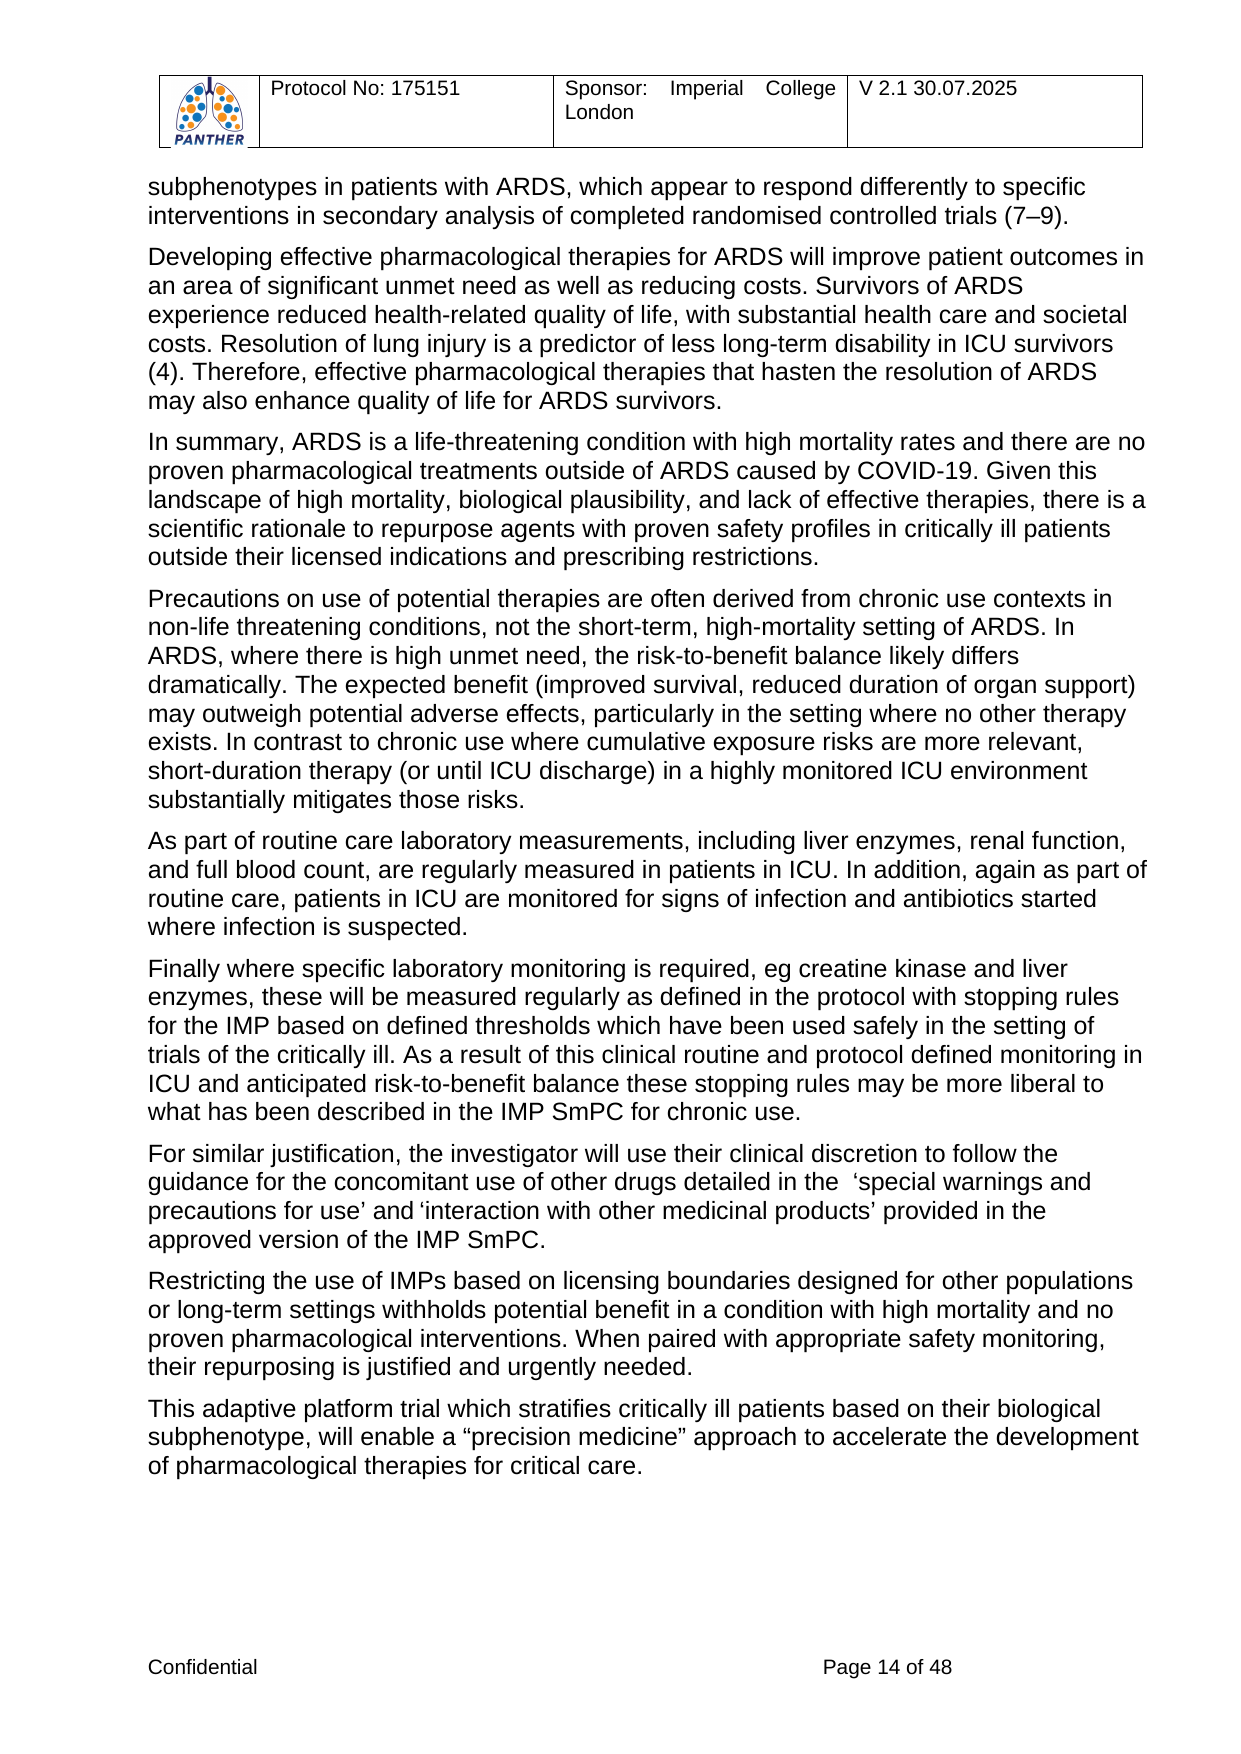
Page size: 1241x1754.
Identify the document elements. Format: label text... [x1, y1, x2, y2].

text Developing effective pharmacological therapies for ARDS will improve patient outcomes in an area of significant unmet need as well as reducing costs. Survivors of ARDS experience reduced health-related quality of life, with substantial health care and societal costs. Resolution of lung injury is a predictor of less long-term disability in ICU survivors (4). Therefore, effective pharmacological therapies that hasten the resolution of ARDS may also enhance quality of life for ARDS survivors. [148, 242, 1152, 415]
text This adaptive platform trial which stratifies critically ill patients based on their biological subphenotype, will enable a “precision medicine” approach to accelerate the development of pharmacological therapies for critical care. [148, 1393, 1152, 1480]
text For similar justification, the investigator will use their clinical discretion to follow the guidance for the concomitant use of other drugs detailed in the ‘special warnings and precautions for use’ and ‘interaction with other medicinal products’ provided in the approved version of the IMP SmPC. [148, 1138, 1152, 1253]
text Precautions on use of potential therapies are often derived from chronic use contexts in non-life threatening conditions, not the short-term, high-mortality setting of ARDS. In ARDS, where there is high unmet need, the risk-to-benefit balance likely differs dramatically. The expected benefit (improved survival, reduced duration of organ support) may outweigh potential adverse effects, particularly in the setting where no other therapy exists. In contrast to chronic use where cumulative exposure risks are more relevant, short-duration therapy (or until ICU discharge) in a highly monitored ICU environment substantially mitigates those risks. [148, 583, 1152, 813]
picture [170, 76, 248, 148]
text Finally where specific laboratory monitoring is required, eg creatine kinase and liver enzymes, these will be measured regularly as defined in the protocol with stopping rules for the IMP based on defined thresholds which have been used safely in the setting of trials of the critically ill. As a result of this clinical routine and protocol defined monitoring in ICU and anticipated risk-to-benefit balance these stopping rules may be more liberal to what has been described in the IMP SmPC for chronic use. [148, 953, 1152, 1126]
text Restricting the use of IMPs based on licensing boundaries designed for other populations or long-term settings withholds potential benefit in a condition with high mortality and no proven pharmacological interventions. When paired with appropriate safety monitoring, their repurposing is justified and urgently needed. [148, 1266, 1152, 1381]
text In summary, ARDS is a life-threatening condition with high mortality rates and there are no proven pharmacological treatments outside of ARDS caused by COVID-19. Given this landscape of high mortality, biological plausibility, and lack of effective therapies, there is a scientific rationale to repurpose agents with proven safety profiles in critically ill patients outside their licensed indications and prescribing restrictions. [148, 427, 1152, 571]
text As part of routine care laboratory measurements, including liver enzymes, renal function, and full blood count, are regularly measured in patients in ICU. In addition, again as part of routine care, patients in ICU are monitored for signs of infection and antibiotics started where infection is suspected. [148, 826, 1152, 941]
